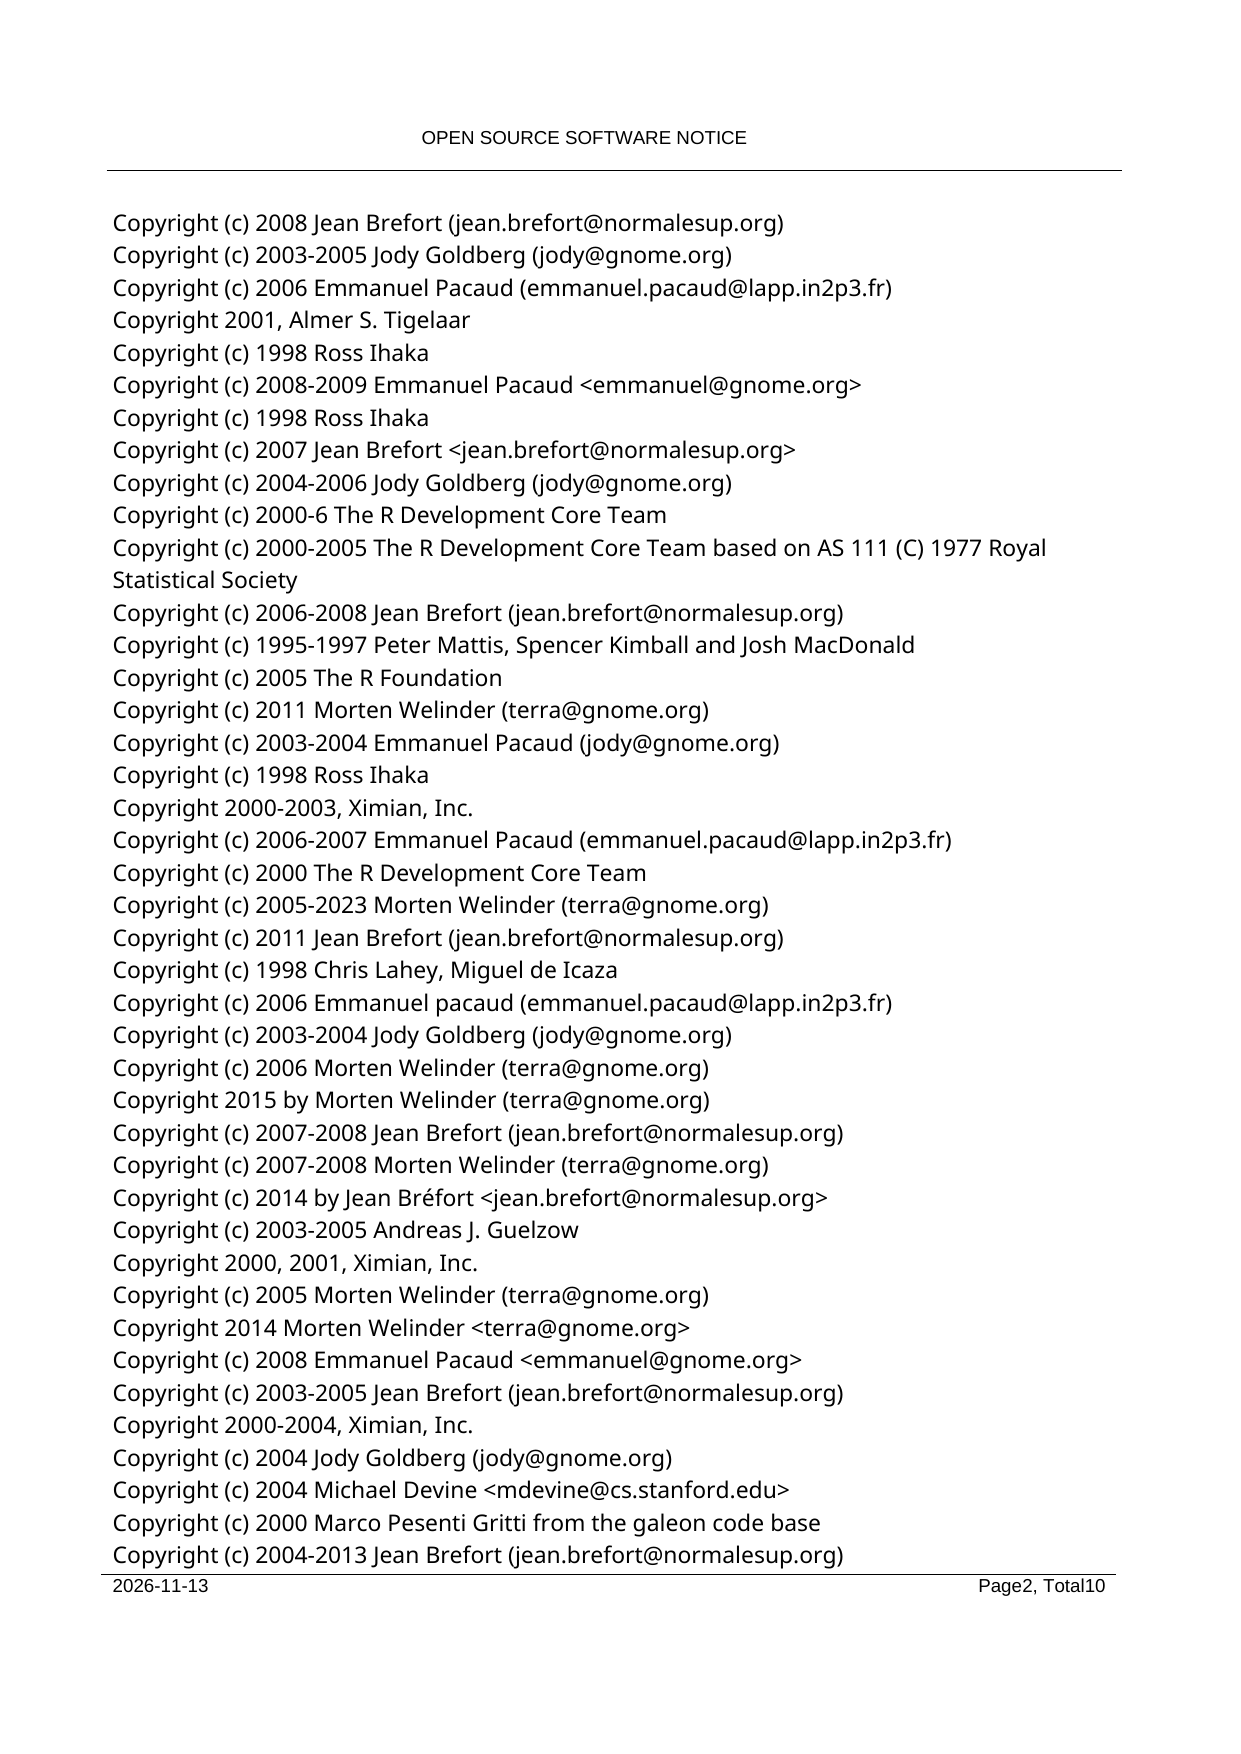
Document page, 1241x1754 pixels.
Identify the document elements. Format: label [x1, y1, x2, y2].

text [112, 206, 1128, 1571]
